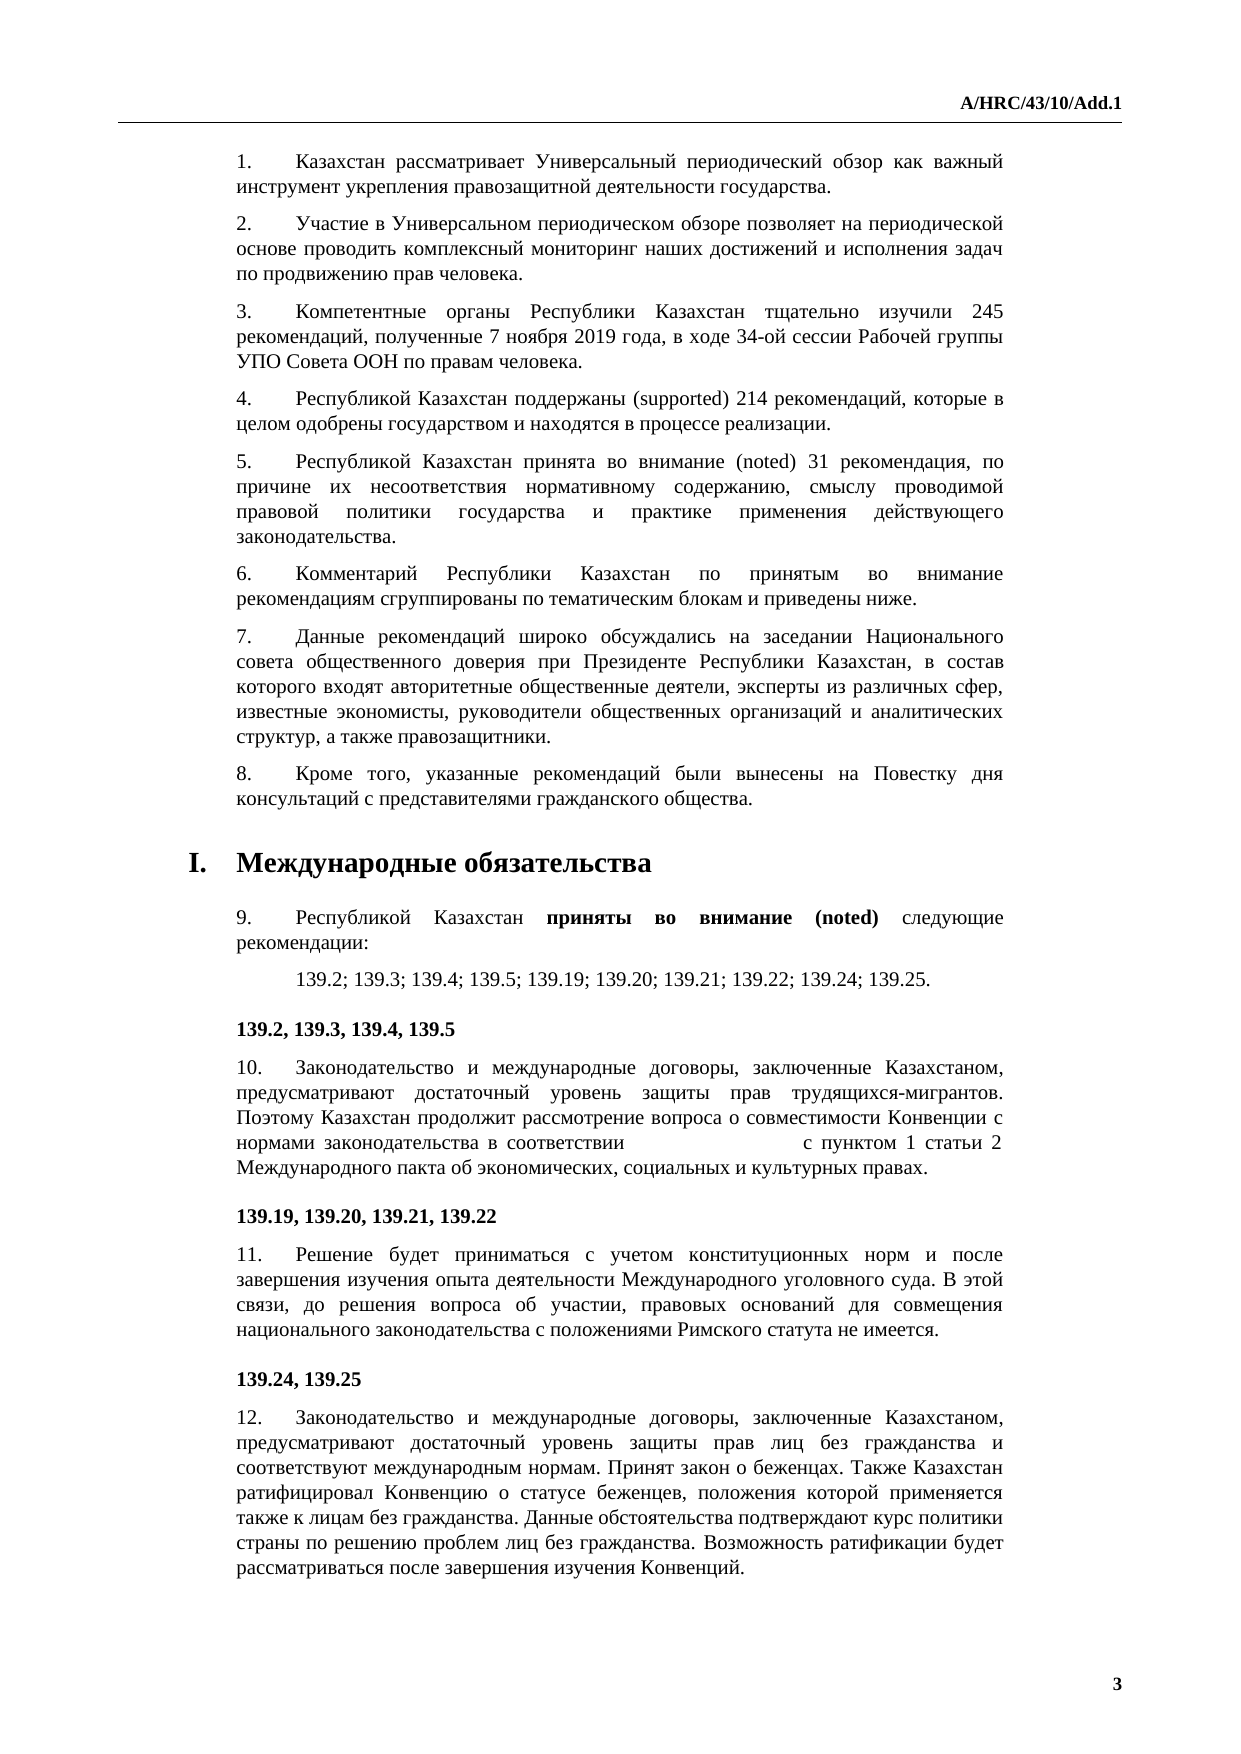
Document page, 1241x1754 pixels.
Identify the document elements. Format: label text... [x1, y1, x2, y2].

text 7. Данные рекомендаций широко обсуждались на заседании Национального совета общественного доверия при Президенте Республики Казахстан, в состав которого входят авторитетные общественные деятели, эксперты из различных сфер, известные экономисты, руководители общественных организаций и аналитических структур, а также правозащитники. [236, 623, 1004, 748]
text 10. Законодательство и международные договоры, заключенные Казахстаном, предусматривают достаточный уровень защиты прав трудящихся-мигрантов. Поэтому Казахстан продолжит рассмотрение вопроса о совместимости Конвенции с нормами законодательства в соответствии с пунктом 1 статьи 2 Международного пакта об экономических, социальных и культурных правах. [236, 1054, 1004, 1179]
text I. Международные обязательства [118, 848, 1004, 879]
text 8. Кроме того, указанные рекомендаций были вынесены на Повестку дня консультаций с представителями гражданского общества. [236, 760, 1004, 810]
text 6. Комментарий Республики Казахстан по принятым во внимание рекомендациям сгруппированы по тематическим блокам и приведены ниже. [236, 560, 1004, 610]
text 4. Республикой Казахстан поддержаны (supported) 214 рекомендаций, которые в целом одобрены государством и находятся в процессе реализации. [236, 385, 1004, 435]
text 139.19, 139.20, 139.21, 139.22 [118, 1204, 1004, 1229]
text 12. Законодательство и международные договоры, заключенные Казахстаном, предусматривают достаточный уровень защиты прав лиц без гражданства и соответствуют международным нормам. Принят закон о беженцах. Также Казахстан ратифицировал Конвенцию о статусе беженцев, положения которой применяется также к лицам без гражданства. Данные обстоятельства подтверждают курс политики страны по решению проблем лиц без гражданства. Возможность ратификации будет рассматриваться после завершения изучения Конвенций. [236, 1404, 1004, 1579]
text 5. Республикой Казахстан принята во внимание (noted) 31 рекомендация, по причине их несоответствия нормативному содержанию, смыслу проводимой правовой политики государства и практике применения действующего законодательства. [236, 448, 1004, 548]
text 11. Решение будет приниматься с учетом конституционных норм и после завершения изучения опыта деятельности Международного уголовного суда. В этой связи, до решения вопроса об участии, правовых оснований для совмещения национального законодательства с положениями Римского статута не имеется. [236, 1241, 1004, 1341]
text 139.2; 139.3; 139.4; 139.5; 139.19; 139.20; 139.21; 139.22; 139.24; 139.25. [236, 966, 1004, 991]
text 9. Республикой Казахстан приняты во внимание (noted) следующие рекомендации: [236, 904, 1004, 954]
text 2. Участие в Универсальном периодическом обзоре позволяет на периодической основе проводить комплексный мониторинг наших достижений и исполнения задач по продвижению прав человека. [236, 210, 1004, 285]
text 139.24, 139.25 [118, 1366, 1004, 1391]
text 139.2, 139.3, 139.4, 139.5 [118, 1016, 1004, 1041]
text 1. Казахстан рассматривает Универсальный периодический обзор как важный инструмент укрепления правозащитной деятельности государства. [236, 148, 1004, 198]
text 3. Компетентные органы Республики Казахстан тщательно изучили 245 рекомендаций, полученные 7 ноября 2019 года, в ходе 34-ой сессии Рабочей группы УПО Совета ООН по правам человека. [236, 298, 1004, 373]
